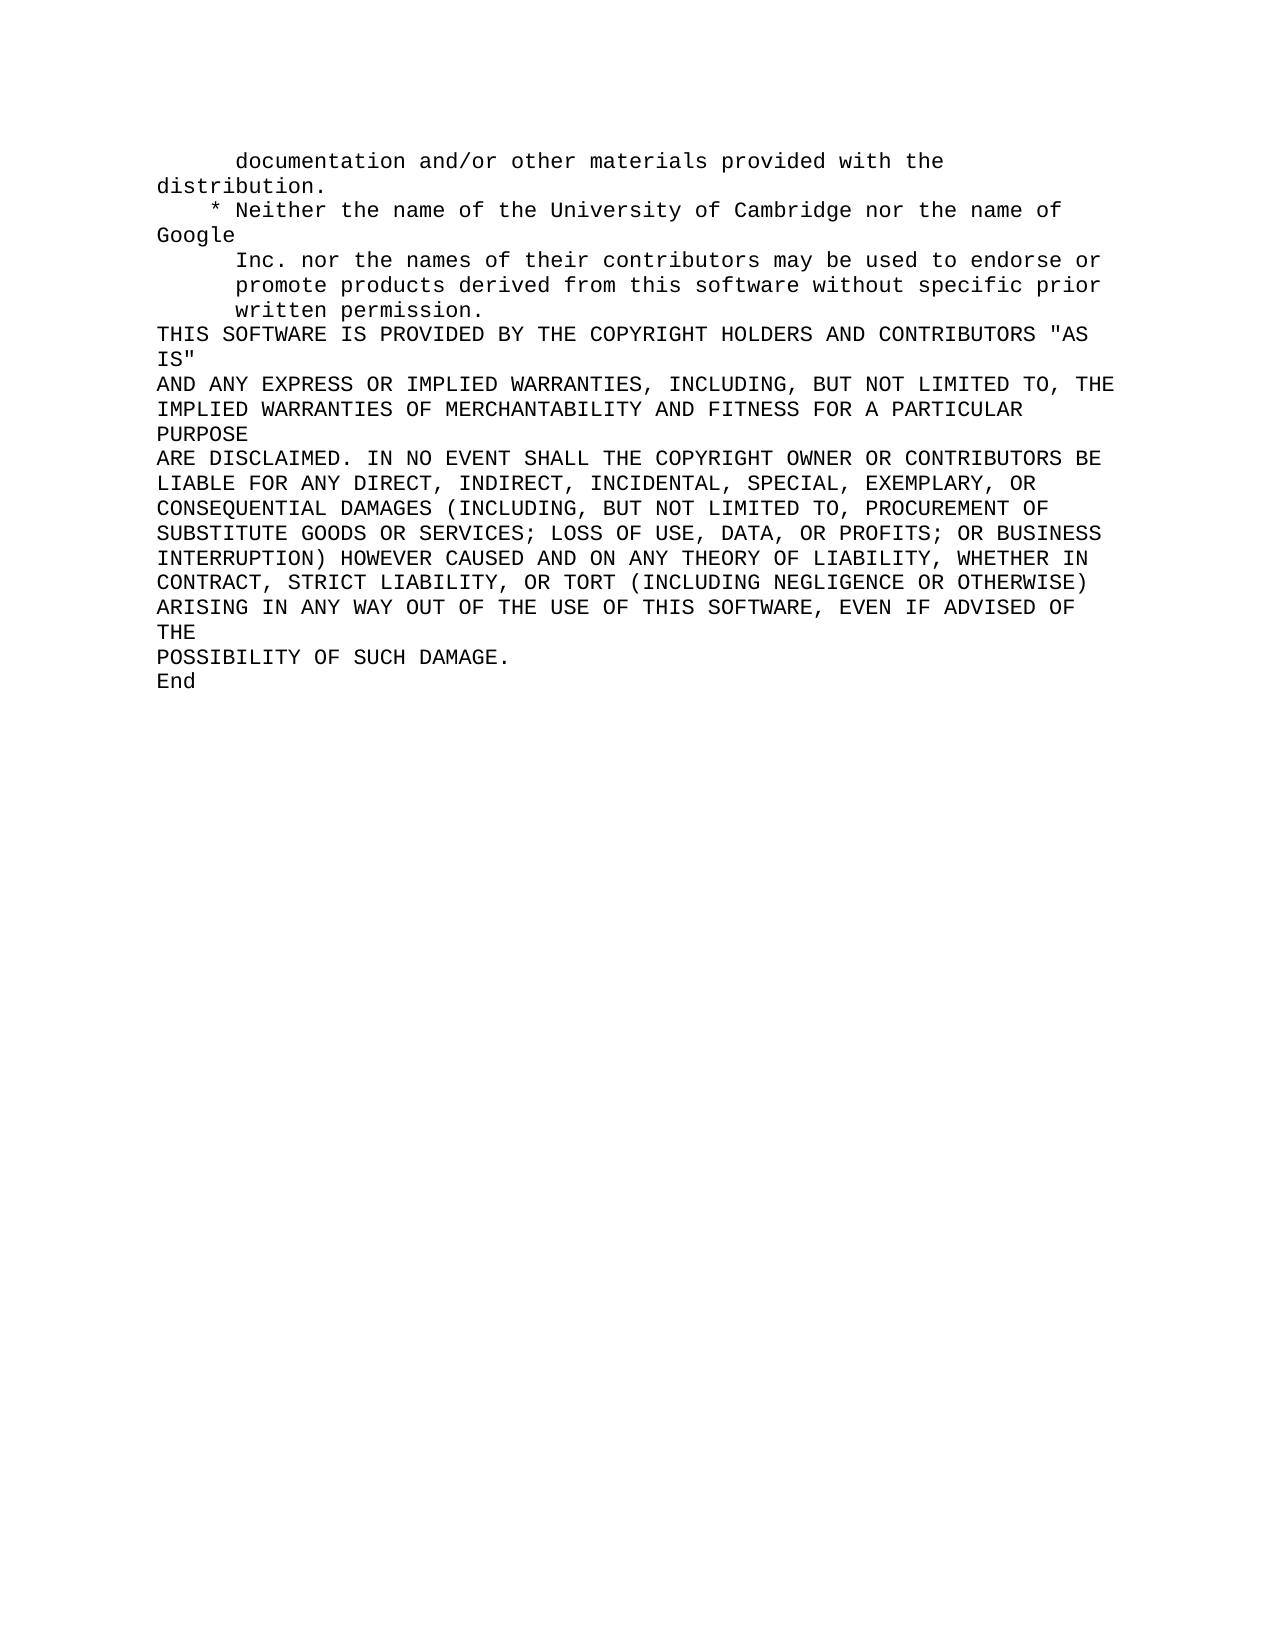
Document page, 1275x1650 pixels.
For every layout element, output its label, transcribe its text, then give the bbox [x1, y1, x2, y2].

text ARISING IN ANY WAY OUT OF THE USE OF THIS SOFTWARE, EVEN IF ADVISED OF THE [156, 596, 1118, 646]
text AND ANY EXPRESS OR IMPLIED WARRANTIES, INCLUDING, BUT NOT LIMITED TO, THE [156, 373, 1118, 398]
text IMPLIED WARRANTIES OF MERCHANTABILITY AND FITNESS FOR A PARTICULAR PURPOSE [156, 398, 1118, 447]
text CONSEQUENTIAL DAMAGES (INCLUDING, BUT NOT LIMITED TO, PROCUREMENT OF [156, 497, 1118, 522]
text promote products derived from this software without specific prior [156, 274, 1118, 299]
text LIABLE FOR ANY DIRECT, INDIRECT, INCIDENTAL, SPECIAL, EXEMPLARY, OR [156, 472, 1118, 497]
text SUBSTITUTE GOODS OR SERVICES; LOSS OF USE, DATA, OR PROFITS; OR BUSINESS [156, 522, 1118, 547]
text * Neither the name of the University of Cambridge nor the name of Google [156, 199, 1118, 249]
text THIS SOFTWARE IS PROVIDED BY THE COPYRIGHT HOLDERS AND CONTRIBUTORS "AS IS" [156, 323, 1118, 373]
text written permission. [156, 299, 1118, 323]
text INTERRUPTION) HOWEVER CAUSED AND ON ANY THEORY OF LIABILITY, WHETHER IN [156, 547, 1118, 571]
text documentation and/or other materials provided with the distribution. [156, 150, 1118, 199]
text End [156, 671, 1118, 695]
text Inc. nor the names of their contributors may be used to endorse or [156, 249, 1118, 274]
text CONTRACT, STRICT LIABILITY, OR TORT (INCLUDING NEGLIGENCE OR OTHERWISE) [156, 571, 1118, 596]
text ARE DISCLAIMED. IN NO EVENT SHALL THE COPYRIGHT OWNER OR CONTRIBUTORS BE [156, 447, 1118, 472]
text POSSIBILITY OF SUCH DAMAGE. [156, 646, 1118, 671]
